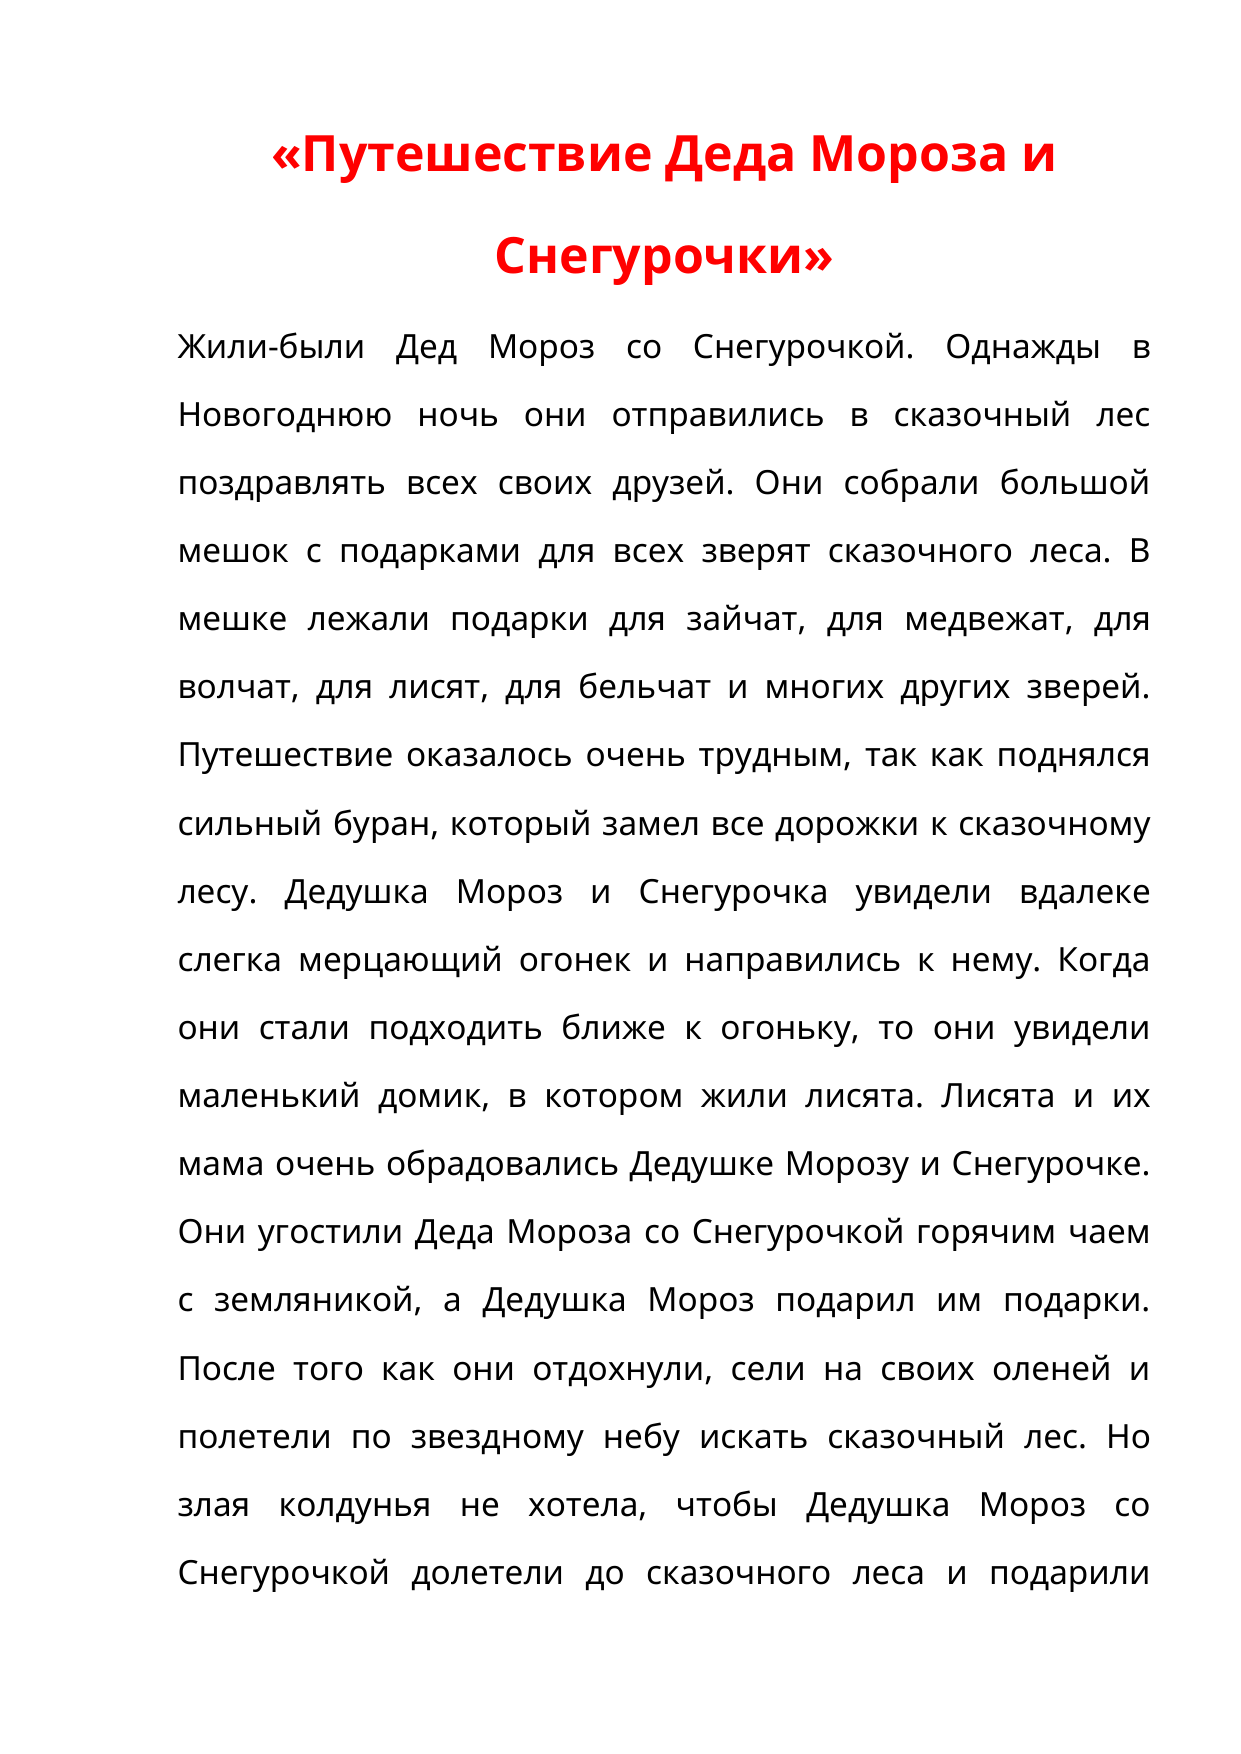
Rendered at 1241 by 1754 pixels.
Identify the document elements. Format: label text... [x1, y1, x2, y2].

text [177, 322, 1152, 1594]
text «Путешествие Деда Мороза и Снегурочки» [177, 118, 1152, 288]
